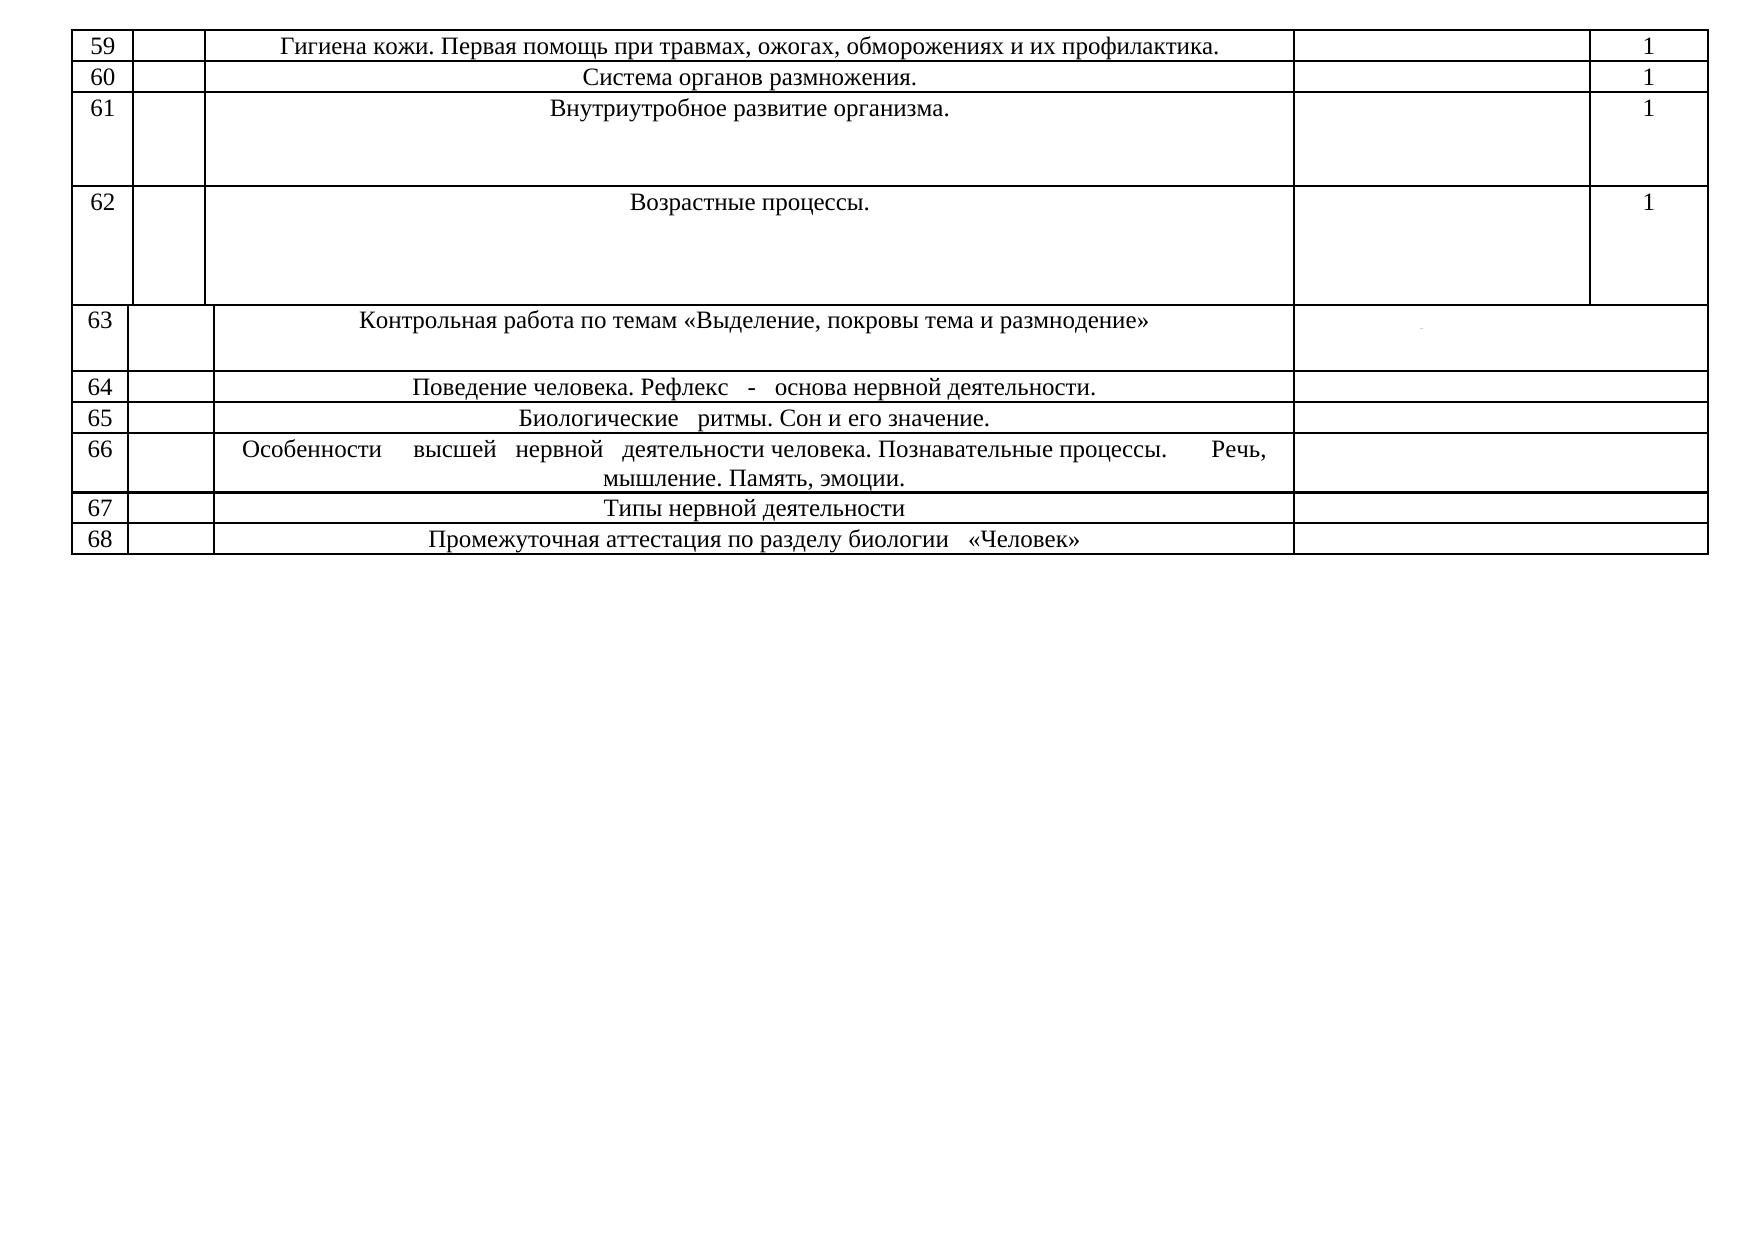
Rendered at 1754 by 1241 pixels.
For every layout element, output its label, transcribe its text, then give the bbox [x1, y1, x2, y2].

table_cell Гигиена кожи. Первая помощь при травмах, ожогах, обморожениях и их профилактика. [206, 31, 1293, 60]
table_cell 60 [73, 62, 132, 91]
table_cell Система органов размножения. [206, 62, 1293, 91]
table_cell [134, 93, 204, 185]
table_cell 59 [73, 31, 132, 60]
table_cell [1295, 31, 1589, 60]
table_cell Возрастные процессы. [206, 187, 1293, 303]
table_cell Контрольная работа по темам «Выделение, покровы тема и размнодение» [215, 306, 1293, 370]
table_cell [1295, 62, 1589, 91]
table_cell 111111 [1295, 306, 1707, 370]
table_cell 64 [73, 372, 127, 401]
table_cell [129, 403, 213, 432]
table_cell Типы нервной деятельности [215, 494, 1293, 522]
table_cell Внутриутробное развитие организма. [206, 93, 1293, 185]
table_cell [129, 494, 213, 522]
table_cell [134, 62, 204, 91]
table_cell Промежуточная аттестация по разделу биологии «Человек» [215, 524, 1293, 553]
table_cell [129, 524, 213, 553]
table_cell [1295, 524, 1707, 553]
table_cell [1295, 93, 1589, 185]
table_cell 65 [73, 403, 127, 432]
table_cell Особенности высшей нервной деятельности человека. Познавательные процессы. Речь, мышление. Память, эмоции. [215, 434, 1293, 491]
table_cell [129, 372, 213, 401]
table_cell 1 [1591, 62, 1707, 91]
table_cell [134, 187, 204, 303]
table_cell 1 [1591, 31, 1707, 60]
table_cell 68 [73, 524, 127, 553]
table_cell [134, 31, 204, 60]
table_cell [1295, 494, 1707, 522]
table_cell 67 [73, 494, 127, 522]
table_cell 63 [73, 306, 127, 370]
table_cell [1295, 434, 1707, 491]
table_cell 1 [1591, 93, 1707, 185]
table_cell 1 [1591, 187, 1707, 303]
table_cell [129, 306, 213, 370]
table_cell 62 [73, 187, 132, 303]
table_cell 61 [73, 93, 132, 185]
table_cell [1295, 187, 1589, 303]
table_cell 66 [73, 434, 127, 491]
table_cell [129, 434, 213, 491]
table_cell [1295, 403, 1707, 432]
table_cell [1295, 372, 1707, 401]
table_cell Поведение человека. Рефлекс - основа нервной деятельности. [215, 372, 1293, 401]
table_cell Биологические ритмы. Сон и его значение. [215, 403, 1293, 432]
